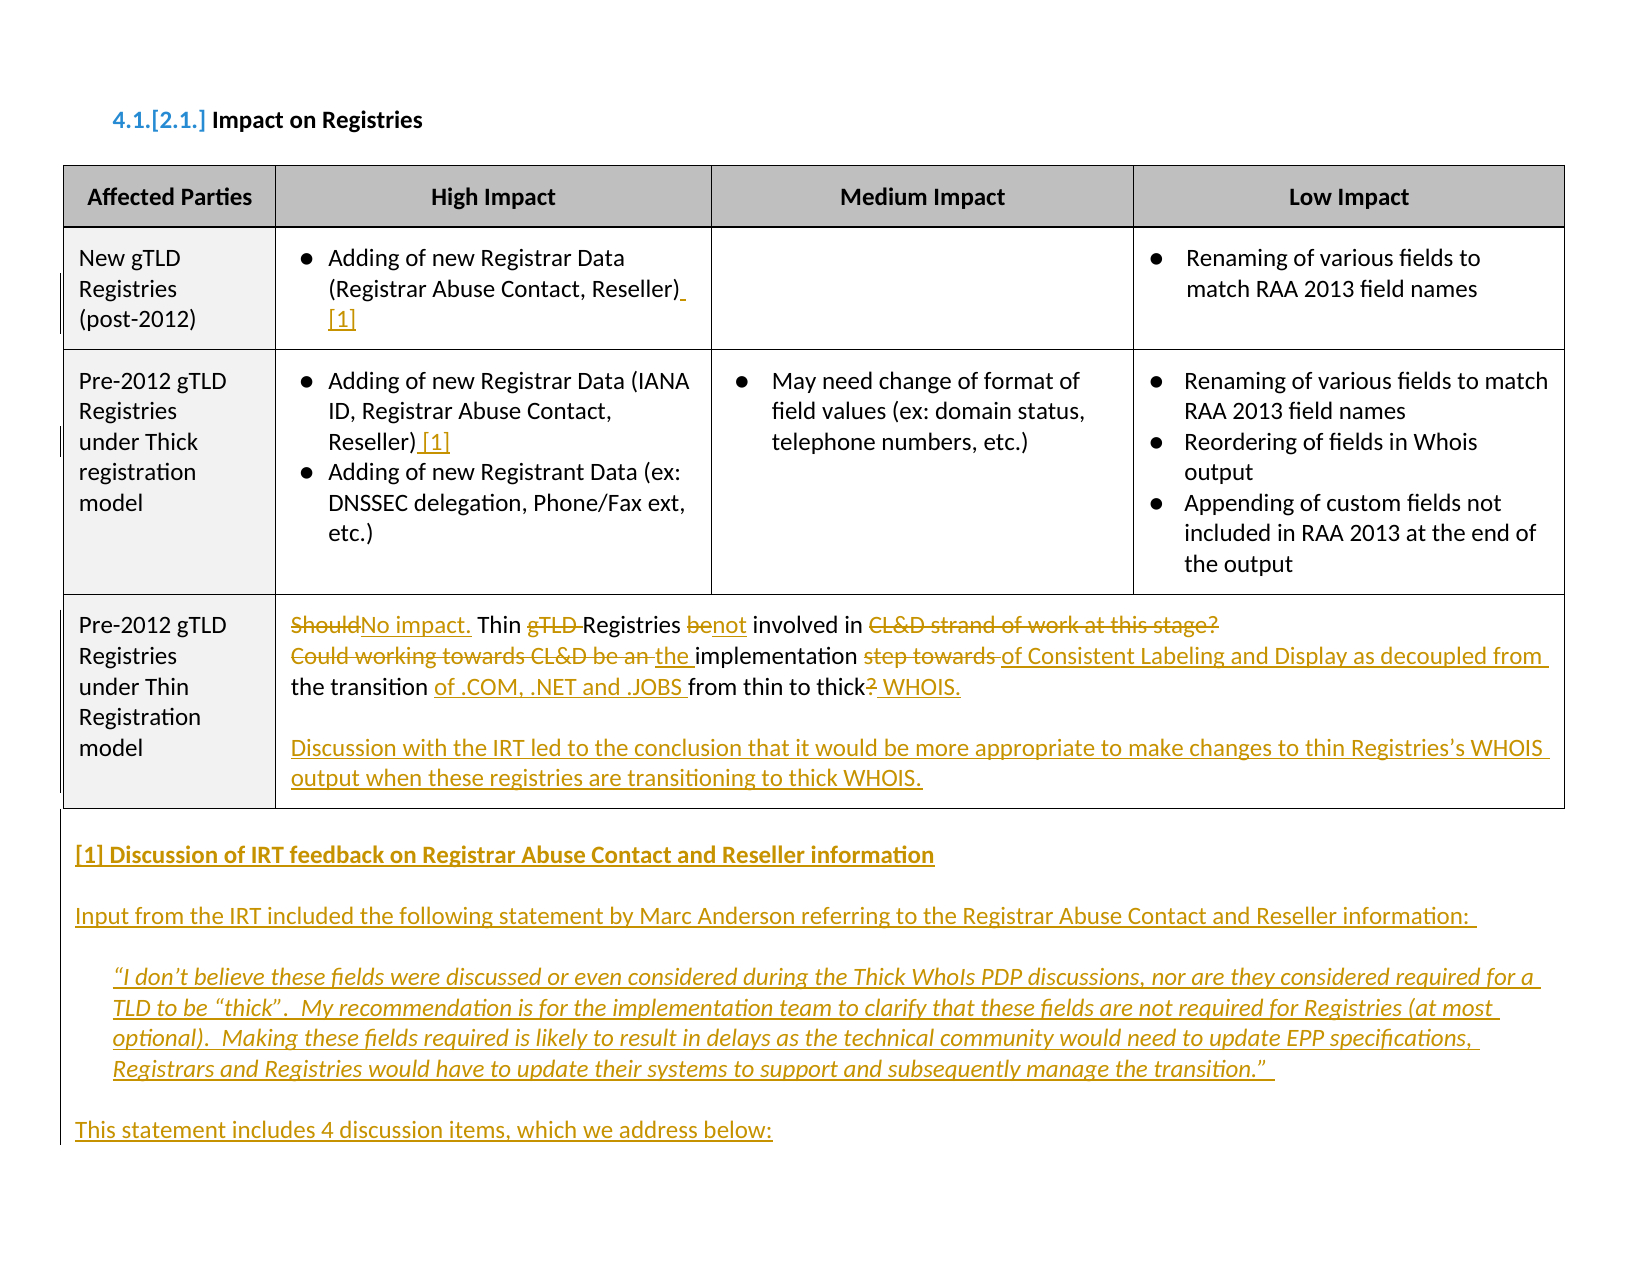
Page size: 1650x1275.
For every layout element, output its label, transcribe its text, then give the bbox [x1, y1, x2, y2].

list Impact on Registries [112, 104, 1575, 134]
table_header Affected Parties [64, 166, 275, 226]
table_cell Renaming of various fields to match RAA 2013 field names [1134, 228, 1564, 349]
table_header Medium Impact [712, 166, 1133, 226]
table_cell Adding of new Registrar Data (Registrar Abuse Contact, Reseller) [276, 228, 711, 349]
table_cell Pre-2012 gTLD Registries under Thick registration model [64, 350, 275, 594]
table_header Low Impact [1134, 166, 1564, 226]
table_cell New gTLD Registries (post-2012) [64, 228, 275, 349]
table_cell Thin Registries involved in implementation the transition from thin to thick [276, 595, 1564, 808]
table_cell May need change of format of field values (ex: domain status, telephone numbers, etc.) [712, 350, 1133, 594]
table_cell Adding of new Registrar Data (IANA ID, Registrar Abuse Contact, Reseller) Adding of new Registrant Data (ex: DNSSEC delegation, Phone/Fax ext, etc.) [276, 350, 711, 594]
table_cell Pre-2012 gTLD Registries under Thin Registration model [64, 595, 275, 808]
table_cell [712, 228, 1133, 349]
table_cell Renaming of various fields to match RAA 2013 field names Reordering of fields in Whois output Appending of custom fields not included in RAA 2013 at the end of the output [1134, 350, 1564, 594]
table_header High Impact [276, 166, 711, 226]
